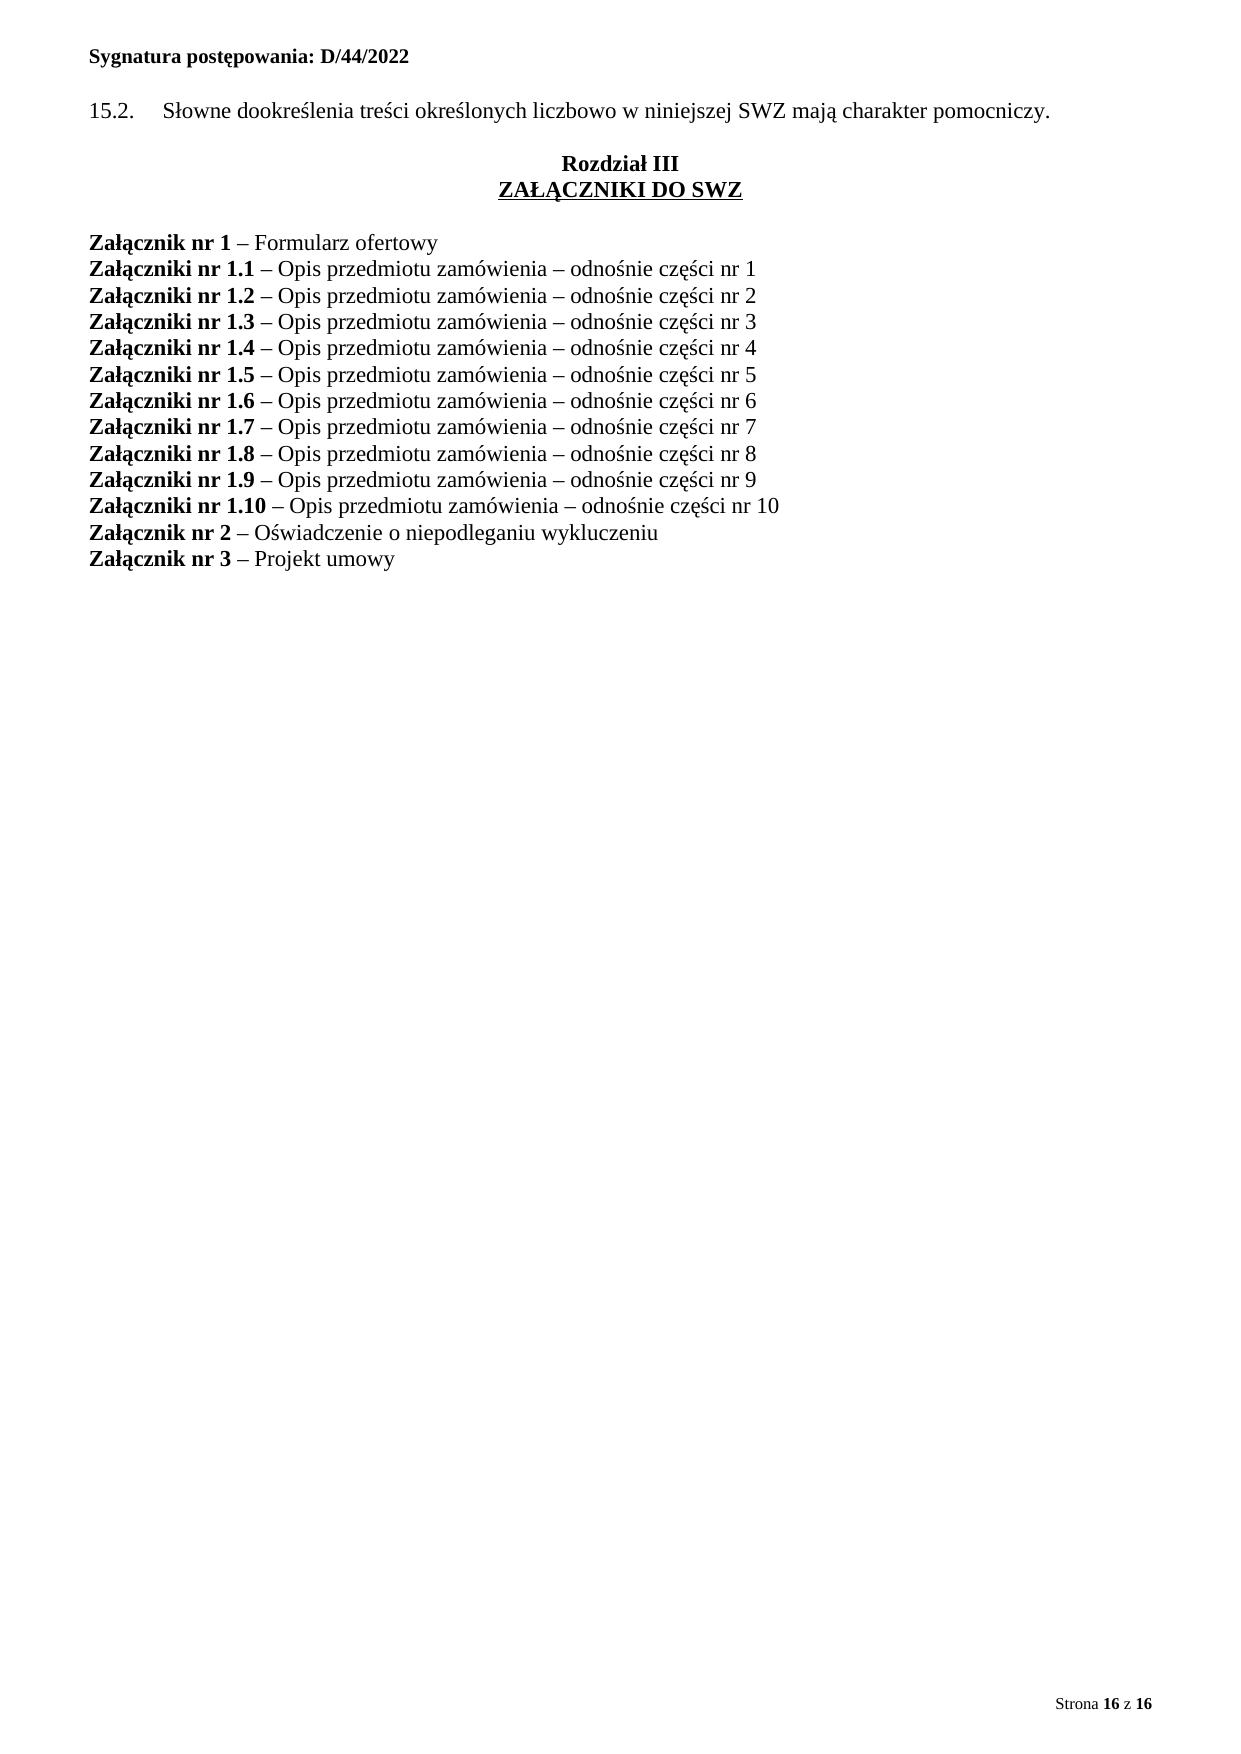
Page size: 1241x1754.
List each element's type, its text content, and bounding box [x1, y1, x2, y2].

text Załączniki nr 1.6 – Opis przedmiotu zamówienia – odnośnie części nr 6 [89, 387, 1152, 413]
text Rozdział III [89, 150, 1152, 176]
text Załączniki nr 1.9 – Opis przedmiotu zamówienia – odnośnie części nr 9 [89, 466, 1152, 492]
text Załączniki nr 1.5 – Opis przedmiotu zamówienia – odnośnie części nr 5 [89, 361, 1152, 387]
text Załącznik nr 3 – Projekt umowy [89, 545, 1152, 572]
text Załączniki nr 1.8 – Opis przedmiotu zamówienia – odnośnie części nr 8 [89, 440, 1152, 466]
text Załączniki nr 1.7 – Opis przedmiotu zamówienia – odnośnie części nr 7 [89, 413, 1152, 440]
text Załącznik nr 2 – Oświadczenie o niepodleganiu wykluczeniu [89, 519, 1152, 545]
text Załącznik nr 1 – Formularz ofertowy [89, 229, 1152, 255]
text Załączniki nr 1.10 – Opis przedmiotu zamówienia – odnośnie części nr 10 [89, 492, 1152, 519]
text Załączniki nr 1.4 – Opis przedmiotu zamówienia – odnośnie części nr 4 [89, 334, 1152, 361]
text ZAŁĄCZNIKI DO SWZ [89, 176, 1152, 203]
text Załączniki nr 1.1 – Opis przedmiotu zamówienia – odnośnie części nr 1 [89, 255, 1152, 282]
text Załączniki nr 1.2 – Opis przedmiotu zamówienia – odnośnie części nr 2 [89, 282, 1152, 308]
text Załączniki nr 1.3 – Opis przedmiotu zamówienia – odnośnie części nr 3 [89, 308, 1152, 334]
list Słowne dookreślenia treści określonych liczbowo w niniejszej SWZ mają charakter pomocniczy. [89, 97, 1152, 123]
